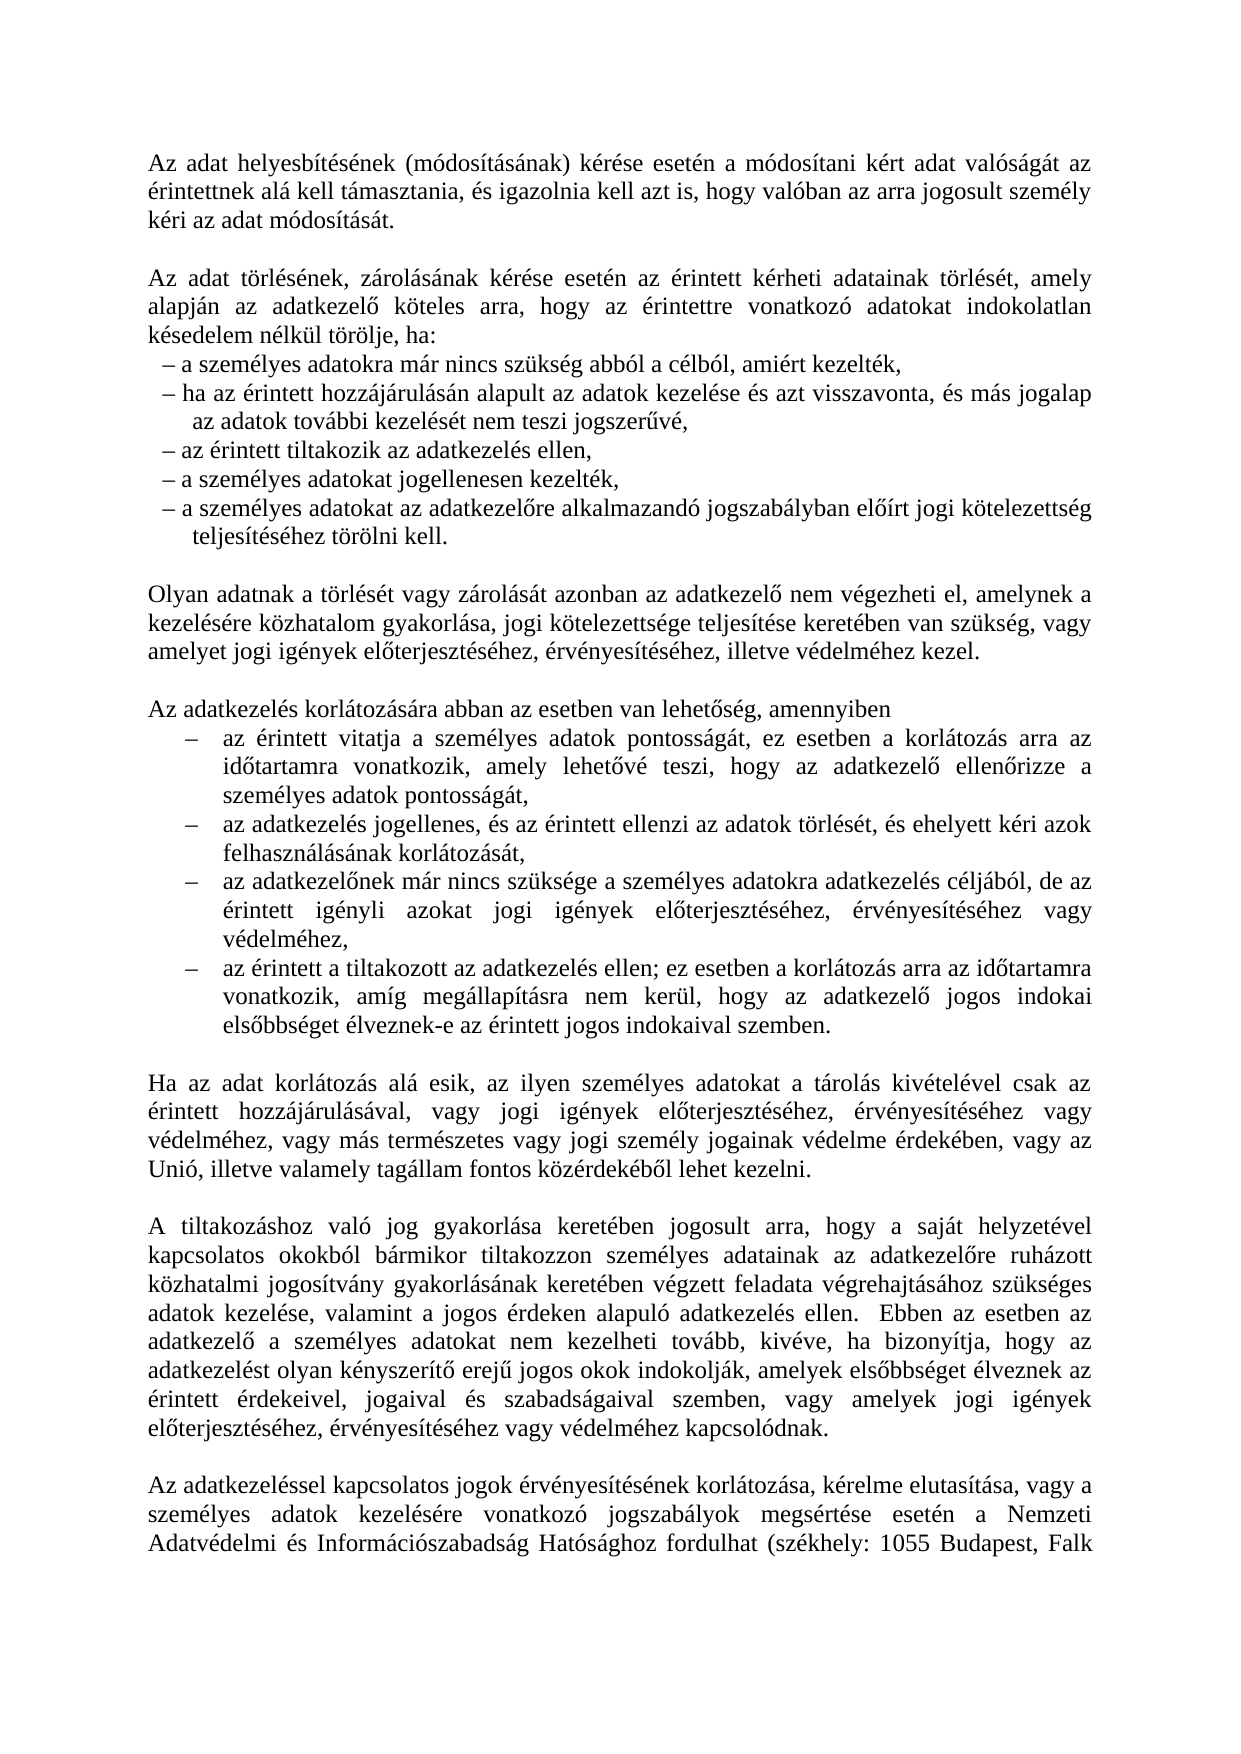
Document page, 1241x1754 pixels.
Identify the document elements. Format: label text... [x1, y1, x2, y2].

text – ha az érintett hozzájárulásán alapult az adatok kezelése és azt visszavonta, és más jogalap az adatok további kezelését nem teszi jogszerűvé, [162, 378, 1093, 435]
text – a személyes adatokat jogellenesen kezelték, [162, 464, 1093, 493]
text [148, 1470, 1093, 1556]
list az adatkezelés jogellenes, és az érintett ellenzi az adatok törlését, és ehelyett kéri azok felhasználásának korlátozását, [185, 809, 1093, 866]
text Az adatkezelés korlátozására abban az esetben van lehetőség, amennyiben [148, 694, 1093, 723]
list az adatkezelőnek már nincs szüksége a személyes adatokra adatkezelés céljából, de az érintett igényli azokat jogi igények előterjesztéséhez, érvényesítéséhez vagy védelméhez, [185, 866, 1093, 953]
text A tiltakozáshoz való jog gyakorlása keretében jogosult arra, hogy a saját helyzetével kapcsolatos okokból bármikor tiltakozzon személyes adatainak az adatkezelőre ruházott közhatalmi jogosítvány gyakorlásának keretében végzett feladata végrehajtásához szükséges adatok kezelése, valamint a jogos érdeken alapuló adatkezelés ellen. Ebben az esetben az adatkezelő a személyes adatokat nem kezelheti tovább, kivéve, ha bizonyítja, hogy az adatkezelést olyan kényszerítő erejű jogos okok indokolják, amelyek elsőbbséget élveznek az érintett érdekeivel, jogaival és szabadságaival szemben, vagy amelyek jogi igények előterjesztéséhez, érvényesítéséhez vagy védelméhez kapcsolódnak. [148, 1211, 1093, 1441]
text – a személyes adatokat az adatkezelőre alkalmazandó jogszabályban előírt jogi kötelezettség teljesítéséhez törölni kell. [162, 493, 1093, 550]
list az érintett vitatja a személyes adatok pontosságát, ez esetben a korlátozás arra az időtartamra vonatkozik, amely lehetővé teszi, hogy az adatkezelő ellenőrizze a személyes adatok pontosságát, [185, 723, 1093, 809]
text Az adat törlésének, zárolásának kérése esetén az érintett kérheti adatainak törlését, amely alapján az adatkezelő köteles arra, hogy az érintettre vonatkozó adatokat indokolatlan késedelem nélkül törölje, ha: [148, 263, 1093, 349]
text Olyan adatnak a törlését vagy zárolását azonban az adatkezelő nem végezheti el, amelynek a kezelésére közhatalom gyakorlása, jogi kötelezettsége teljesítése keretében van szükség, vagy amelyet jogi igények előterjesztéséhez, érvényesítéséhez, illetve védelméhez kezel. [148, 579, 1093, 665]
text Az adat helyesbítésének (módosításának) kérése esetén a módosítani kért adat valóságát az érintettnek alá kell támasztania, és igazolnia kell azt is, hogy valóban az arra jogosult személy kéri az adat módosítását. [148, 148, 1093, 234]
text – a személyes adatokra már nincs szükség abból a célból, amiért kezelték, [162, 349, 1093, 378]
list az érintett a tiltakozott az adatkezelés ellen; ez esetben a korlátozás arra az időtartamra vonatkozik, amíg megállapításra nem kerül, hogy az adatkezelő jogos indokai elsőbbséget élveznek-e az érintett jogos indokaival szemben. [185, 953, 1093, 1039]
text Ha az adat korlátozás alá esik, az ilyen személyes adatokat a tárolás kivételével csak az érintett hozzájárulásával, vagy jogi igények előterjesztéséhez, érvényesítéséhez vagy védelméhez, vagy más természetes vagy jogi személy jogainak védelme érdekében, vagy az Unió, illetve valamely tagállam fontos közérdekéből lehet kezelni. [148, 1068, 1093, 1183]
text – az érintett tiltakozik az adatkezelés ellen, [162, 435, 1093, 464]
